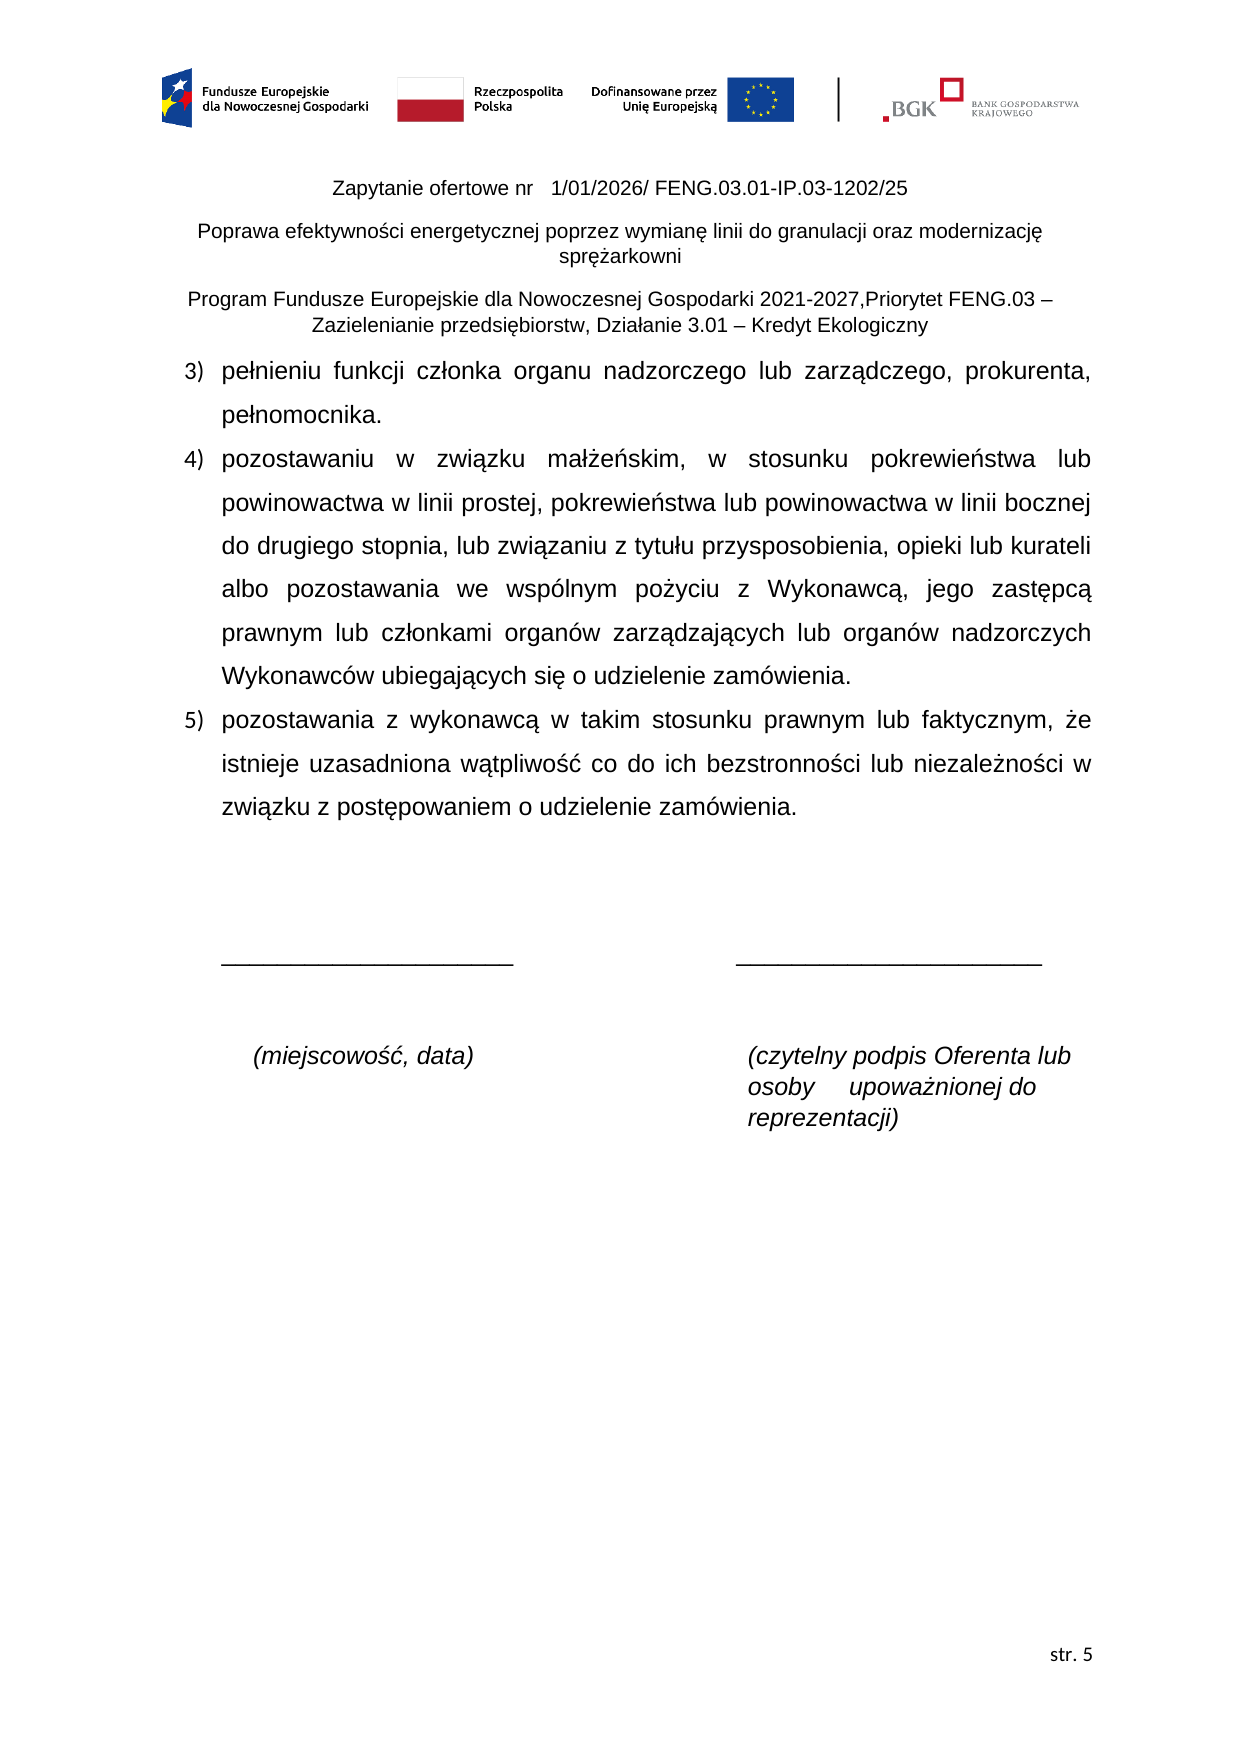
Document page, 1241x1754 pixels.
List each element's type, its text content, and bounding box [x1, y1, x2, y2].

list pozostawania z wykonawcą w takim stosunku prawnym lub faktycznym, że istnieje uzasadniona wątpliwość co do ich bezstronności lub niezależności w związku z postępowaniem o udzielenie zamówienia. [184, 704, 1093, 821]
list pozostawaniu w związku małżeńskim, w stosunku pokrewieństwa lub powinowactwa w linii prostej, pokrewieństwa lub powinowactwa w linii bocznej do drugiego stopnia, lub związaniu z tytułu przysposobienia, opieki lub kurateli albo pozostawania we wspólnym pożyciu z Wykonawcą, jego zastępcą prawnym lub członkami organów zarządzających lub organów nadzorczych Wykonawców ubiegających się o udzielenie zamówienia. [184, 443, 1093, 689]
text _____________________ ______________________ [221, 938, 1093, 967]
list pełnieniu funkcji członka organu nadzorczego lub zarządczego, prokurenta, pełnomocnika. [184, 355, 1093, 429]
text (miejscowość, data) (czytelny podpis Oferenta lub osoby upoważnionej do reprezentacji) [253, 1041, 1093, 1132]
